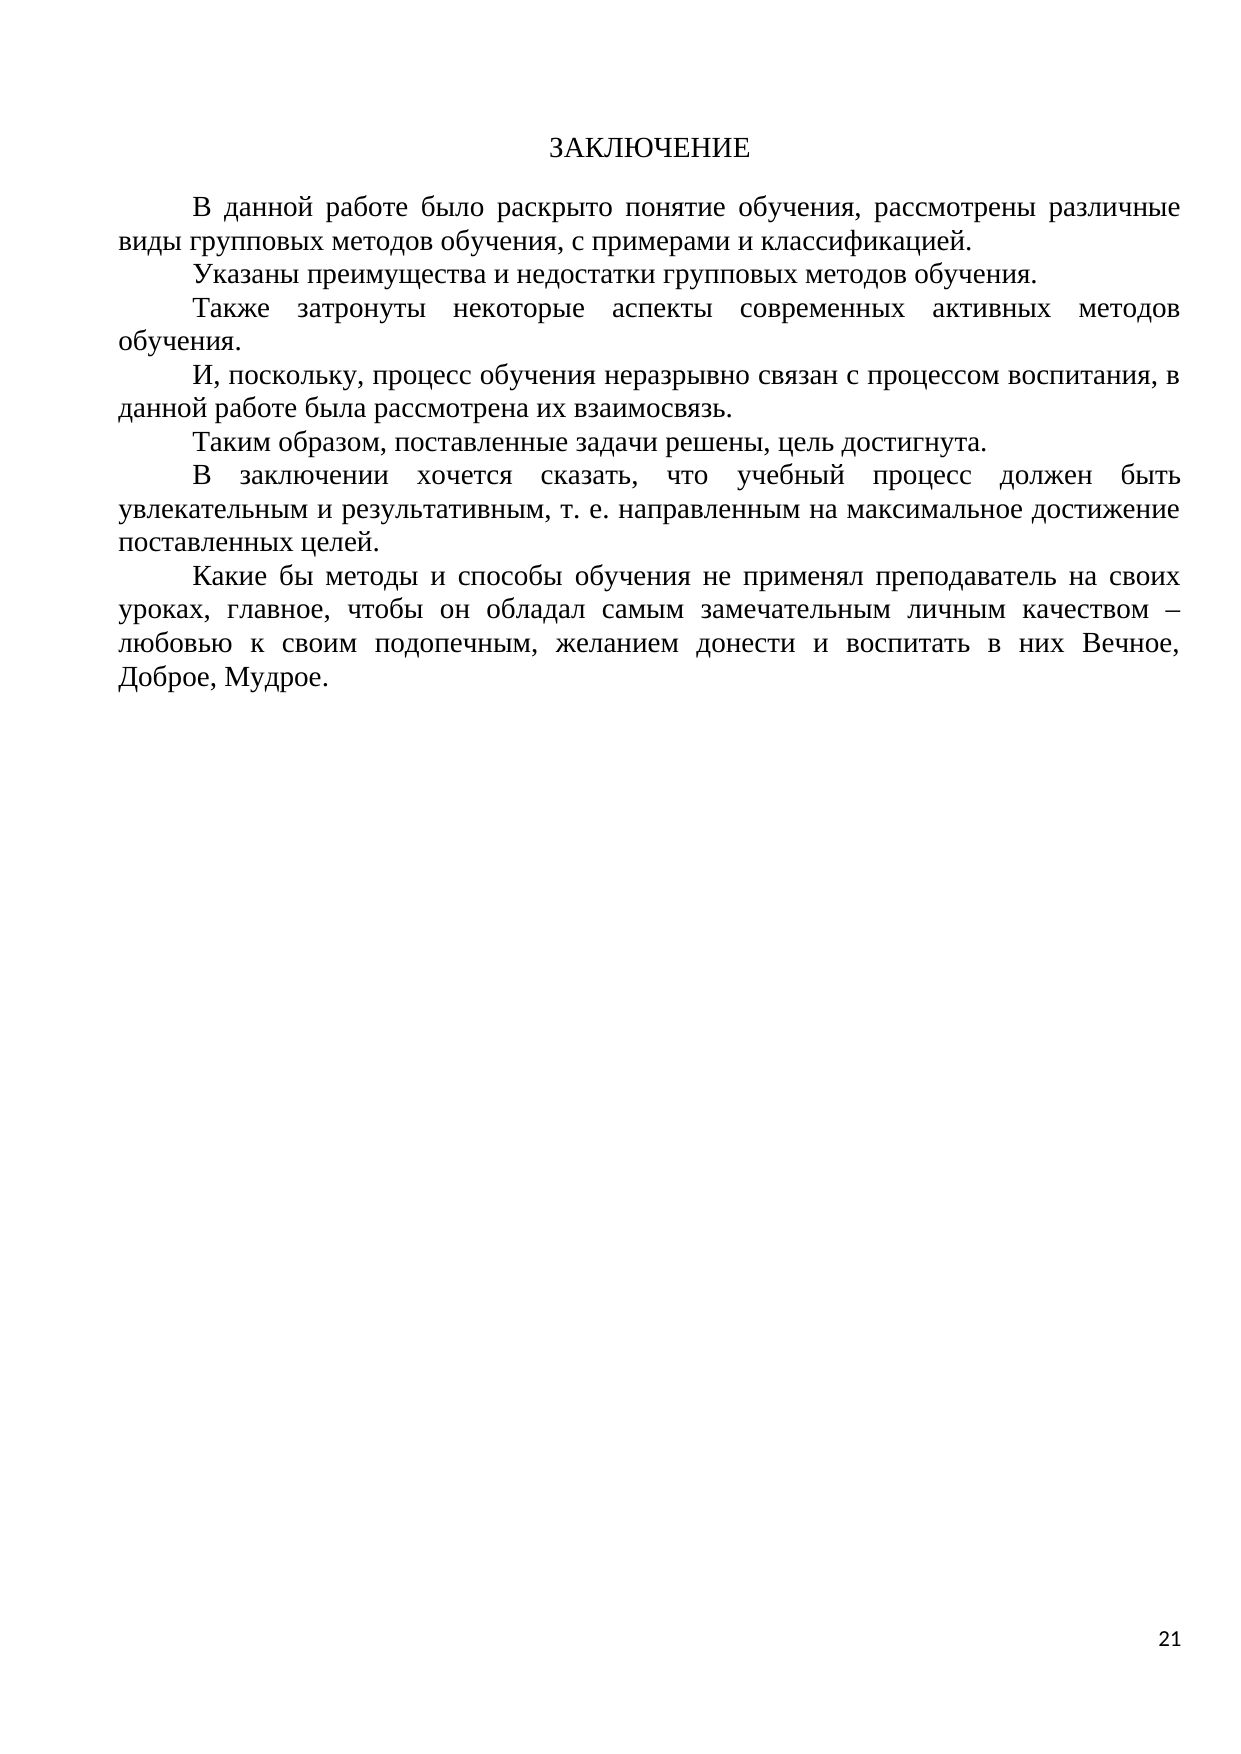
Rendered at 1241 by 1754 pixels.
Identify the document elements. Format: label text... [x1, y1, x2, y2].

text В заключении хочется сказать, что учебный процесс должен быть увлекательным и результативным, т. е. направленным на максимальное достижение поставленных целей. [118, 457, 1181, 558]
text Таким образом, поставленные задачи решены, цель достигнута. [118, 424, 1181, 457]
text Также затронуты некоторые аспекты современных активных методов обучения. [118, 290, 1181, 357]
text Какие бы методы и способы обучения не применял преподаватель на своих уроках, главное, чтобы он обладал самым замечательным личным качеством – любовью к своим подопечным, желанием донести и воспитать в них Вечное, Доброе, Мудрое. [118, 558, 1181, 692]
text Заключение [118, 131, 1181, 164]
text В данной работе было раскрыто понятие обучения, рассмотрены различные виды групповых методов обучения, с примерами и классификацией. [118, 189, 1181, 256]
text И, поскольку, процесс обучения неразрывно связан с процессом воспитания, в данной работе была рассмотрена их взаимосвязь. [118, 357, 1181, 424]
text Указаны преимущества и недостатки групповых методов обучения. [118, 256, 1181, 290]
